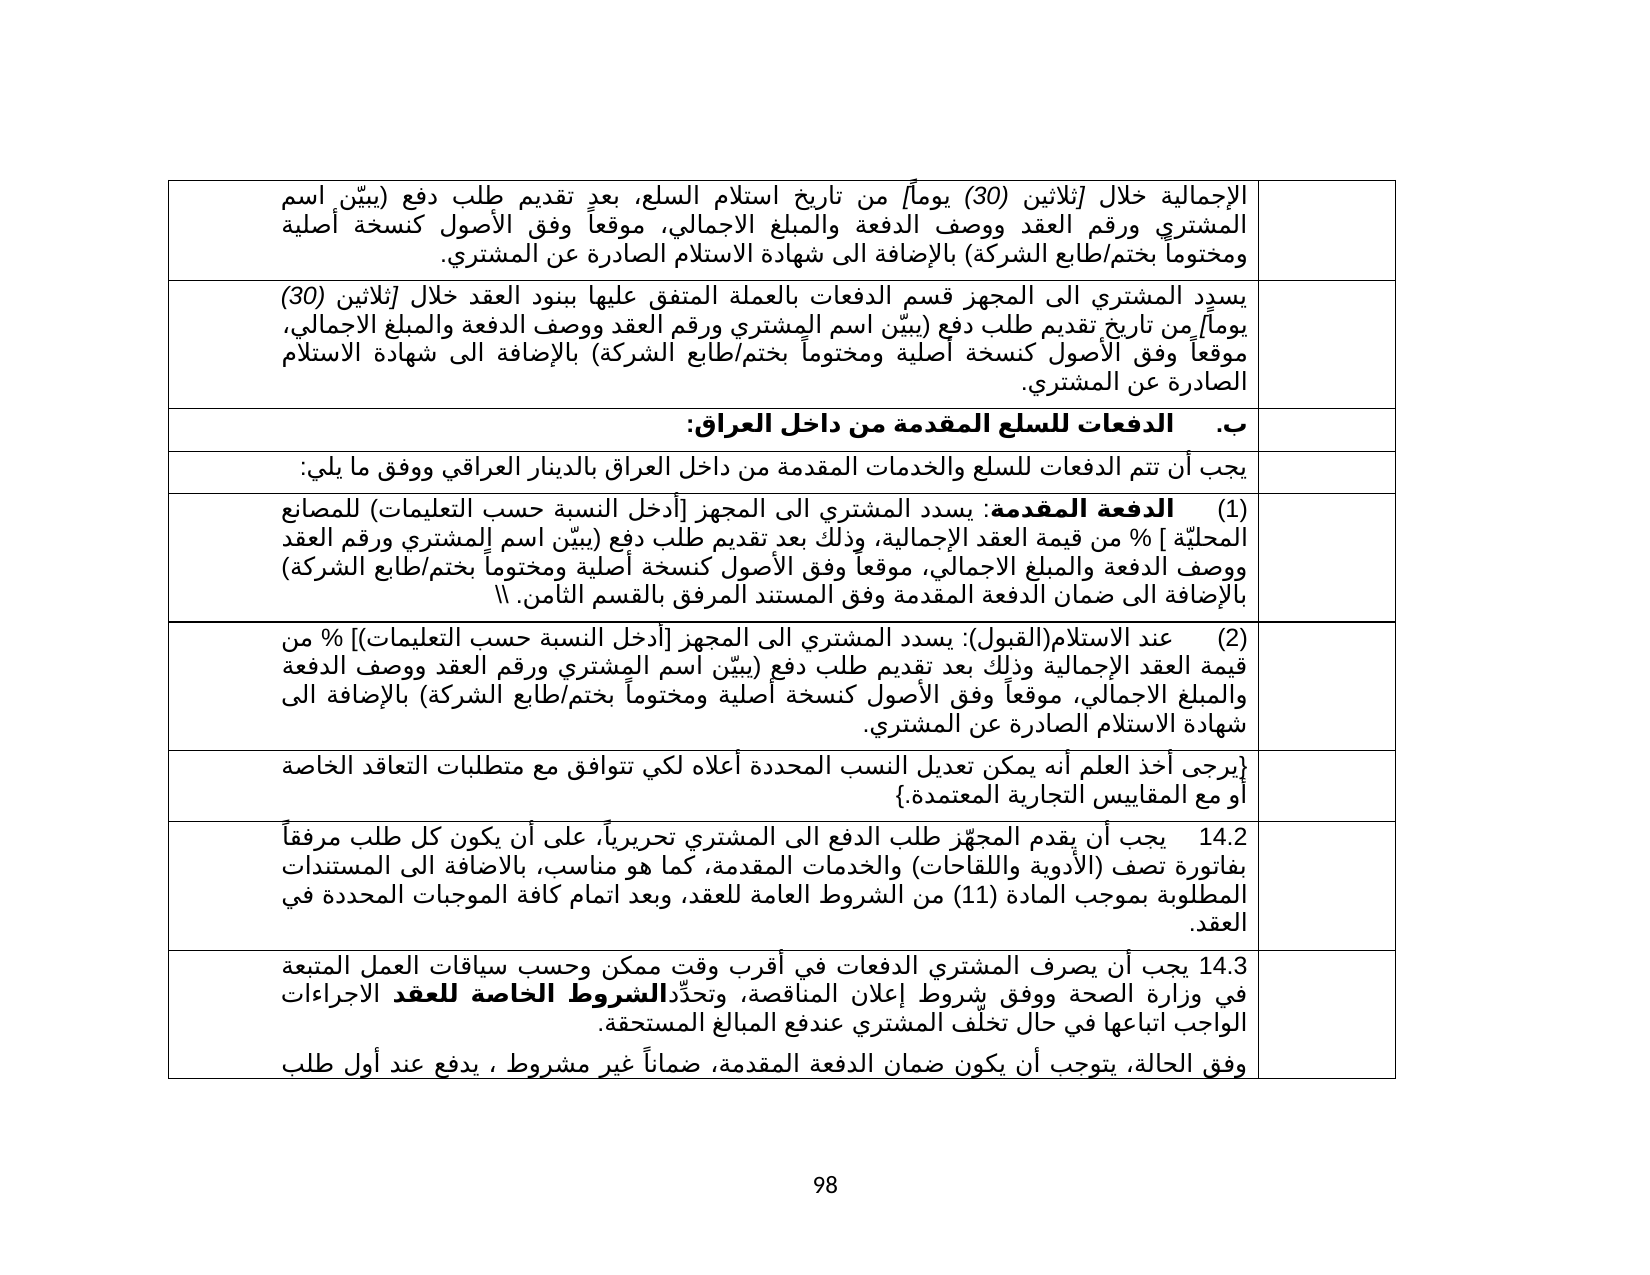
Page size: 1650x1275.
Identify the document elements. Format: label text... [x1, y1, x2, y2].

table_cell يسدد المشتري الى المجهز قسم الدفعات بالعملة المتفق عليها ببنود العقد خلال [ثلاثين (30) يوماً] من تاريخ تقديم طلب دفع (يبيّن اسم المشتري ورقم العقد ووصف الدفعة والمبلغ الاجمالي، موقعاً وفق الأصول كنسخة أصلية ومختوماً بختم/طابع الشركة) بالإضافة الى شهادة الاستلام الصادرة عن المشتري. [169, 281, 1258, 408]
table_cell [1259, 181, 1395, 280]
table_cell {يرجى أخذ العلم أنه يمكن تعديل النسب المحددة أعلاه لكي تتوافق مع متطلبات التعاقد الخاصة أو مع المقاييس التجارية المعتمدة.} [169, 751, 1258, 821]
table_cell [1259, 751, 1395, 821]
table_cell [1259, 409, 1395, 451]
table_cell [1259, 281, 1395, 408]
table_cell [169, 951, 1258, 1078]
table_cell [1259, 623, 1395, 750]
table_cell [1259, 494, 1395, 621]
table_cell [1259, 452, 1395, 493]
table_cell (1) الدفعة المقدمة: يسدد المشتري الى المجهز [أدخل النسبة حسب التعليمات) للمصانع المحليّة ] % من قيمة العقد الإجمالية، وذلك بعد تقديم طلب دفع (يبيّن اسم المشتري ورقم العقد ووصف الدفعة والمبلغ الاجمالي، موقعاً وفق الأصول كنسخة أصلية ومختوماً بختم/طابع الشركة) بالإضافة الى ضمان الدفعة المقدمة وفق المستند المرفق بالقسم الثامن. \\ [169, 494, 1258, 621]
table_cell 14.2 يجب أن يقدم المجهّز طلب الدفع الى المشتري تحريرياً، على أن يكون كل طلب مرفقاً بفاتورة تصف (الأدوية واللقاحات) والخدمات المقدمة، كما هو مناسب، بالاضافة الى المستندات المطلوبة بموجب المادة (11) من الشروط العامة للعقد، وبعد اتمام كافة الموجبات المحددة في العقد. [169, 822, 1258, 949]
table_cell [169, 181, 1258, 280]
table_cell ب‌. الدفعات للسلع المقدمة من داخل العراق: [169, 409, 1258, 451]
table_cell (2) عند الاستلام(القبول): يسدد المشتري الى المجهز [أدخل النسبة حسب التعليمات)] % من قيمة العقد الإجمالية وذلك بعد تقديم طلب دفع (يبيّن اسم المشتري ورقم العقد ووصف الدفعة والمبلغ الاجمالي، موقعاً وفق الأصول كنسخة أصلية ومختوماً بختم/طابع الشركة) بالإضافة الى شهادة الاستلام الصادرة عن المشتري. [169, 623, 1258, 750]
table_cell [1259, 822, 1395, 949]
table_cell يجب أن تتم الدفعات للسلع والخدمات المقدمة من داخل العراق بالدينار العراقي ووفق ما يلي: [169, 452, 1258, 493]
table_cell [1259, 951, 1395, 1078]
